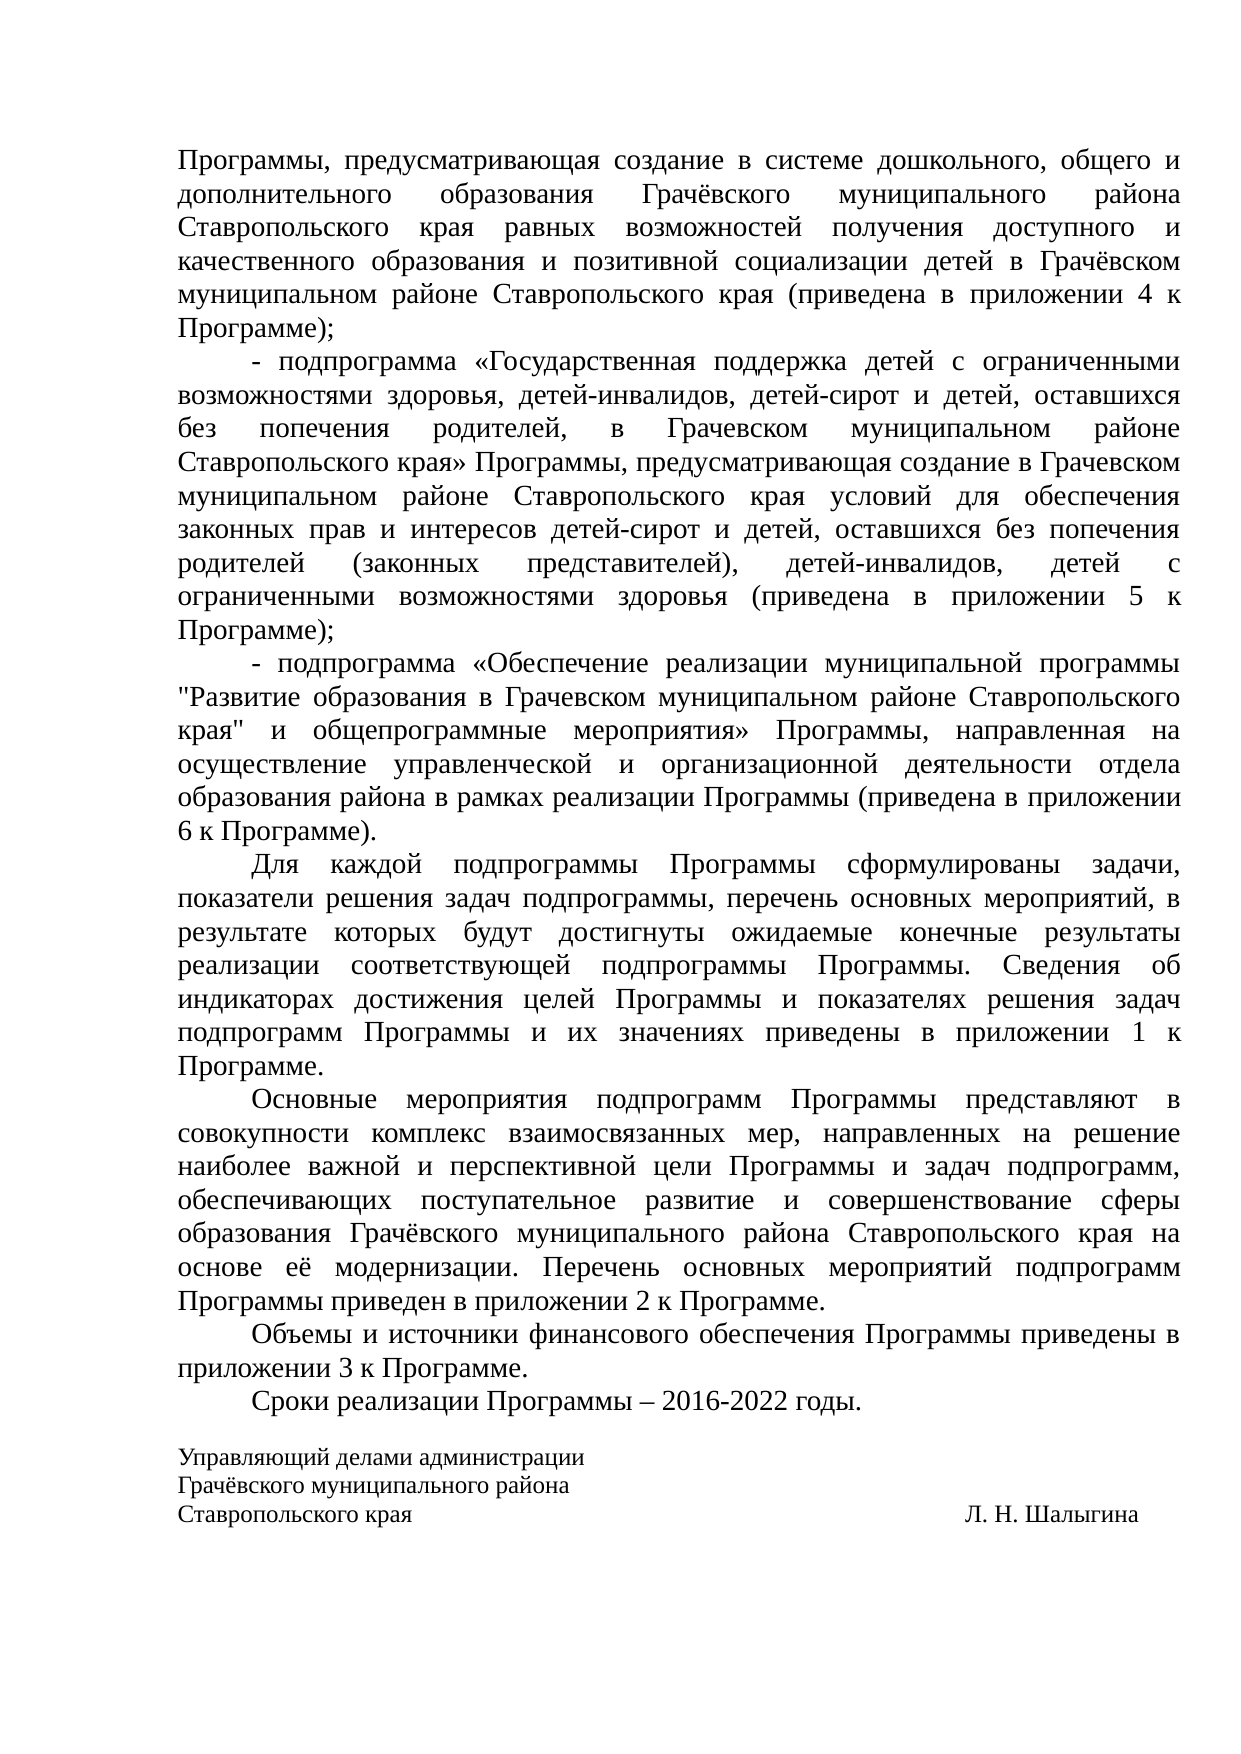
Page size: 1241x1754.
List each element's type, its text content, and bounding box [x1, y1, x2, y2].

subtitle Грачёвского муниципального района [177, 1471, 1181, 1499]
text Основные мероприятия подпрограмм Программы представляют в совокупности комплекс взаимосвязанных мер, направленных на решение наиболее важной и перспективной цели Программы и задач подпрограмм, обеспечивающих поступательное развитие и совершенствование сферы образования Грачёвского муниципального района Ставропольского края на основе её модернизации. Перечень основных мероприятий подпрограмм Программы приведен в приложении 2 к Программе. [177, 1081, 1181, 1316]
subtitle Управляющий делами администрации [177, 1442, 1181, 1471]
text Сроки реализации Программы – 2016-2022 годы. [177, 1383, 1181, 1417]
subtitle Ставропольского края Л. Н. Шалыгина [177, 1499, 1181, 1528]
text - подпрограмма «Обеспечение реализации муниципальной программы "Развитие образования в Грачевском муниципальном районе Ставропольского края" и общепрограммные мероприятия» Программы, направленная на осуществление управленческой и организационной деятельности отдела образования района в рамках реализации Программы (приведена в приложении 6 к Программе). [177, 645, 1181, 847]
text - подпрограмма «Государственная поддержка детей с ограниченными возможностями здоровья, детей-инвалидов, детей-сирот и детей, оставшихся без попечения родителей, в Грачевском муниципальном районе Ставропольского края» Программы, предусматривающая создание в Грачевском муниципальном районе Ставропольского края условий для обеспечения законных прав и интересов детей-сирот и детей, оставшихся без попечения родителей (законных представителей), детей-инвалидов, детей с ограниченными возможностями здоровья (приведена в приложении 5 к Программе); [177, 343, 1181, 645]
text Для каждой подпрограммы Программы сформулированы задачи, показатели решения задач подпрограммы, перечень основных мероприятий, в результате которых будут достигнуты ожидаемые конечные результаты реализации соответствующей подпрограммы Программы. Сведения об индикаторах достижения целей Программы и показателях решения задач подпрограмм Программы и их значениях приведены в приложении 1 к Программе. [177, 847, 1181, 1081]
text Объемы и источники финансового обеспечения Программы приведены в приложении 3 к Программе. [177, 1316, 1181, 1383]
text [177, 142, 1181, 343]
